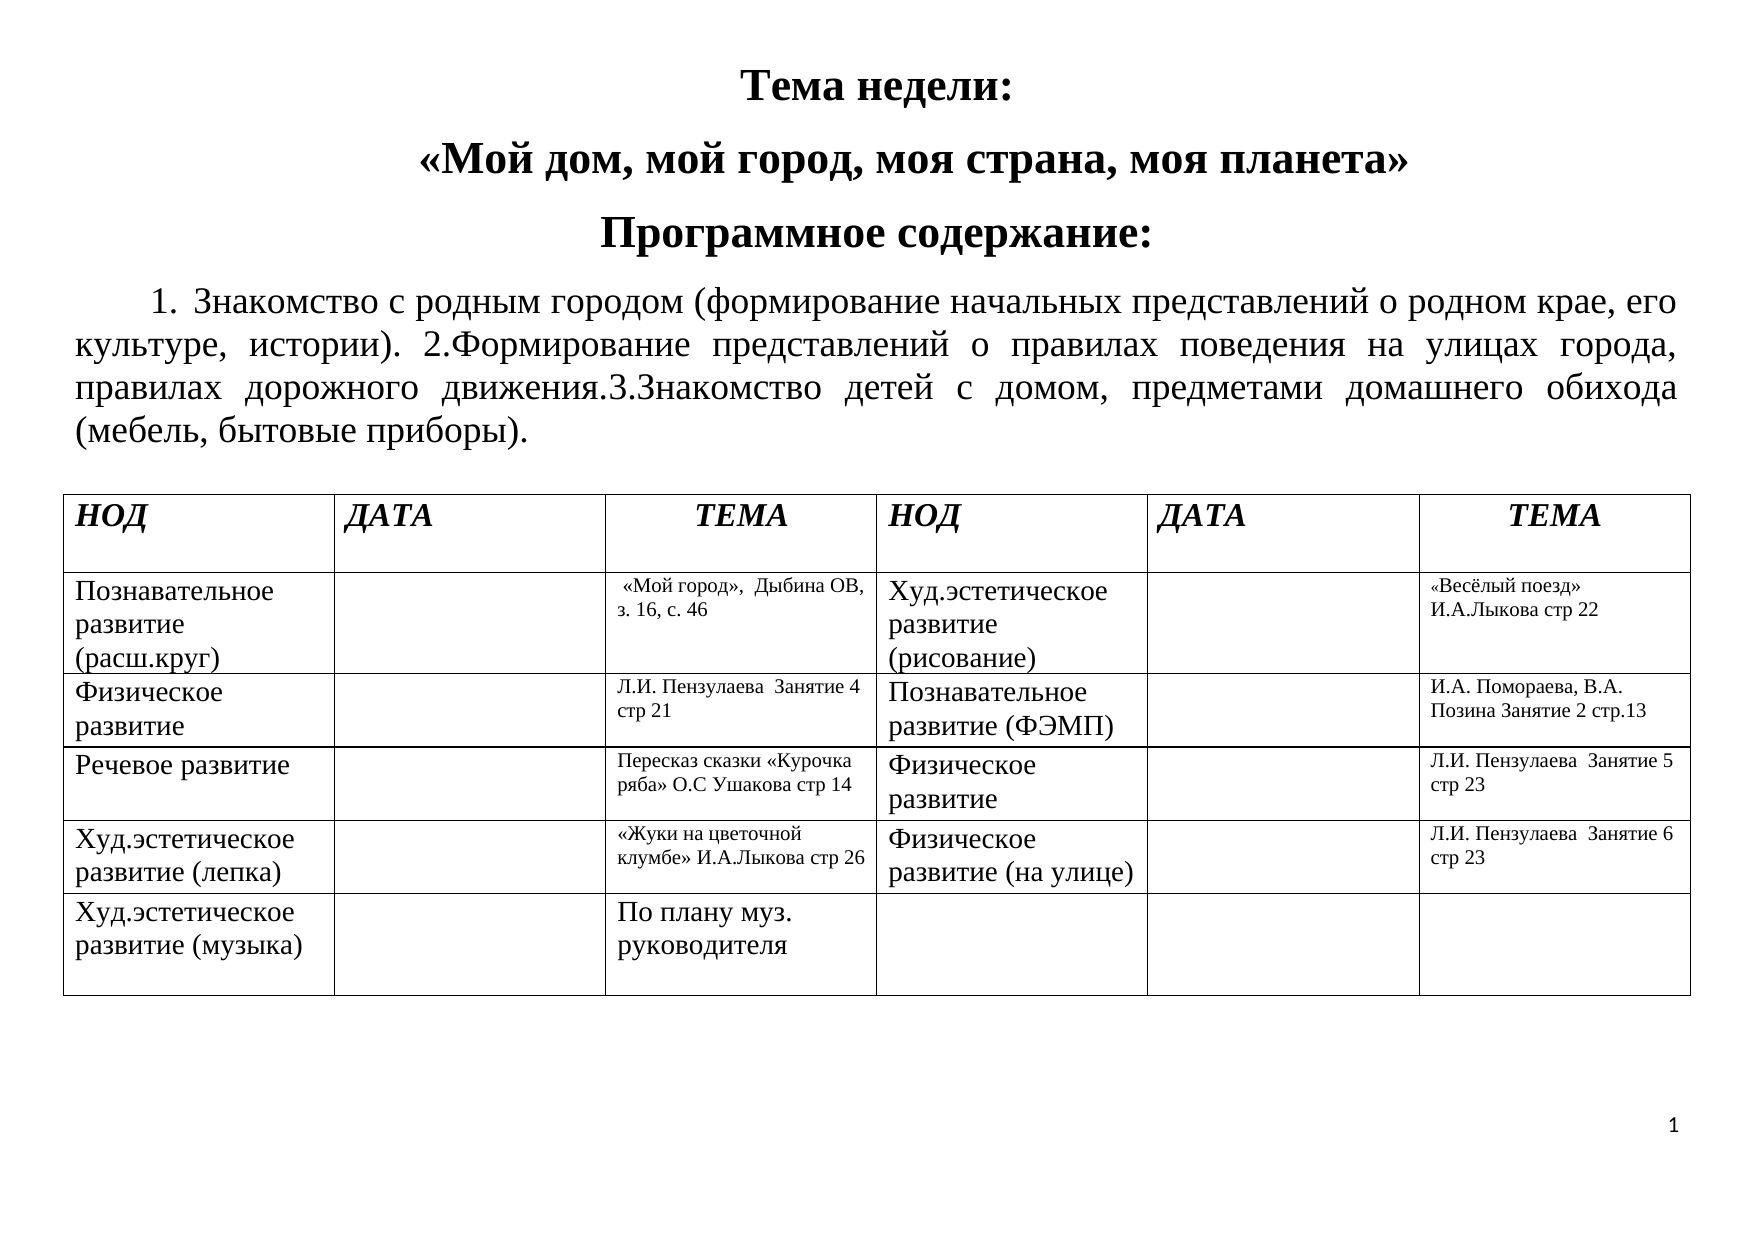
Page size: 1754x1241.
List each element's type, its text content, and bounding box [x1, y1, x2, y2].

table_header НОД [64, 495, 334, 572]
table_cell [1148, 674, 1419, 746]
table_cell [335, 894, 605, 994]
table_cell Л.И. Пензулаева Занятие 4 стр 21 [606, 674, 876, 746]
table_cell [1148, 748, 1419, 820]
table_header ТЕМА [1420, 495, 1690, 572]
table_cell [335, 573, 605, 673]
table_cell Л.И. Пензулаева Занятие 6 стр 23 [1420, 821, 1690, 893]
table_cell Худ.эстетическое развитие (рисование) [877, 573, 1147, 673]
table_header НОД [877, 495, 1147, 572]
table_cell «Весёлый поезд» И.А.Лыкова стр 22 [1420, 573, 1690, 673]
table_cell «Жуки на цветочной клумбе» И.А.Лыкова стр 26 [606, 821, 876, 893]
table_cell [335, 748, 605, 820]
text Тема недели: [75, 58, 1679, 110]
table_cell [1420, 894, 1690, 994]
table_cell Физическое развитие (на улице) [877, 821, 1147, 893]
table_cell «Мой город», Дыбина ОВ, з. 16, с. 46 [606, 573, 876, 673]
table_header ДАТА [335, 495, 605, 572]
table_cell Познавательное развитие (расш.круг) [64, 573, 334, 673]
table_cell [1148, 821, 1419, 893]
table_header ТЕМА [606, 495, 876, 572]
table_cell Пересказ сказки «Курочка ряба» О.С Ушакова стр 14 [606, 748, 876, 820]
list Знакомство с родным городом (формирование начальных представлений о родном крае, его культуре, истории). 2.Формирование представлений о правилах поведения на улицах города, правилах дорожного движения.3.Знакомство детей с домом, предметами домашнего обихода (мебель, бытовые приборы). [75, 278, 1679, 451]
table_cell [1148, 573, 1419, 673]
table_cell [335, 674, 605, 746]
table_cell [335, 821, 605, 893]
table_cell По плану муз. руководителя [606, 894, 876, 994]
table_cell Худ.эстетическое развитие (музыка) [64, 894, 334, 994]
table_cell [1148, 894, 1419, 994]
table_cell Физическое развитие [877, 748, 1147, 820]
table_cell Л.И. Пензулаева Занятие 5 стр 23 [1420, 748, 1690, 820]
table_cell Худ.эстетическое развитие (лепка) [64, 821, 334, 893]
table_cell Речевое развитие [64, 748, 334, 820]
text «Мой дом, мой город, моя страна, моя планета» [75, 131, 1679, 184]
table_cell Познавательное развитие (ФЭМП) [877, 674, 1147, 746]
table_header ДАТА [1148, 495, 1419, 572]
table_cell И.А. Помораева, В.А. Позина Занятие 2 стр.13 [1420, 674, 1690, 746]
table_cell [877, 894, 1147, 994]
table_cell Физическое развитие [64, 674, 334, 746]
text Программное содержание: [75, 205, 1679, 257]
